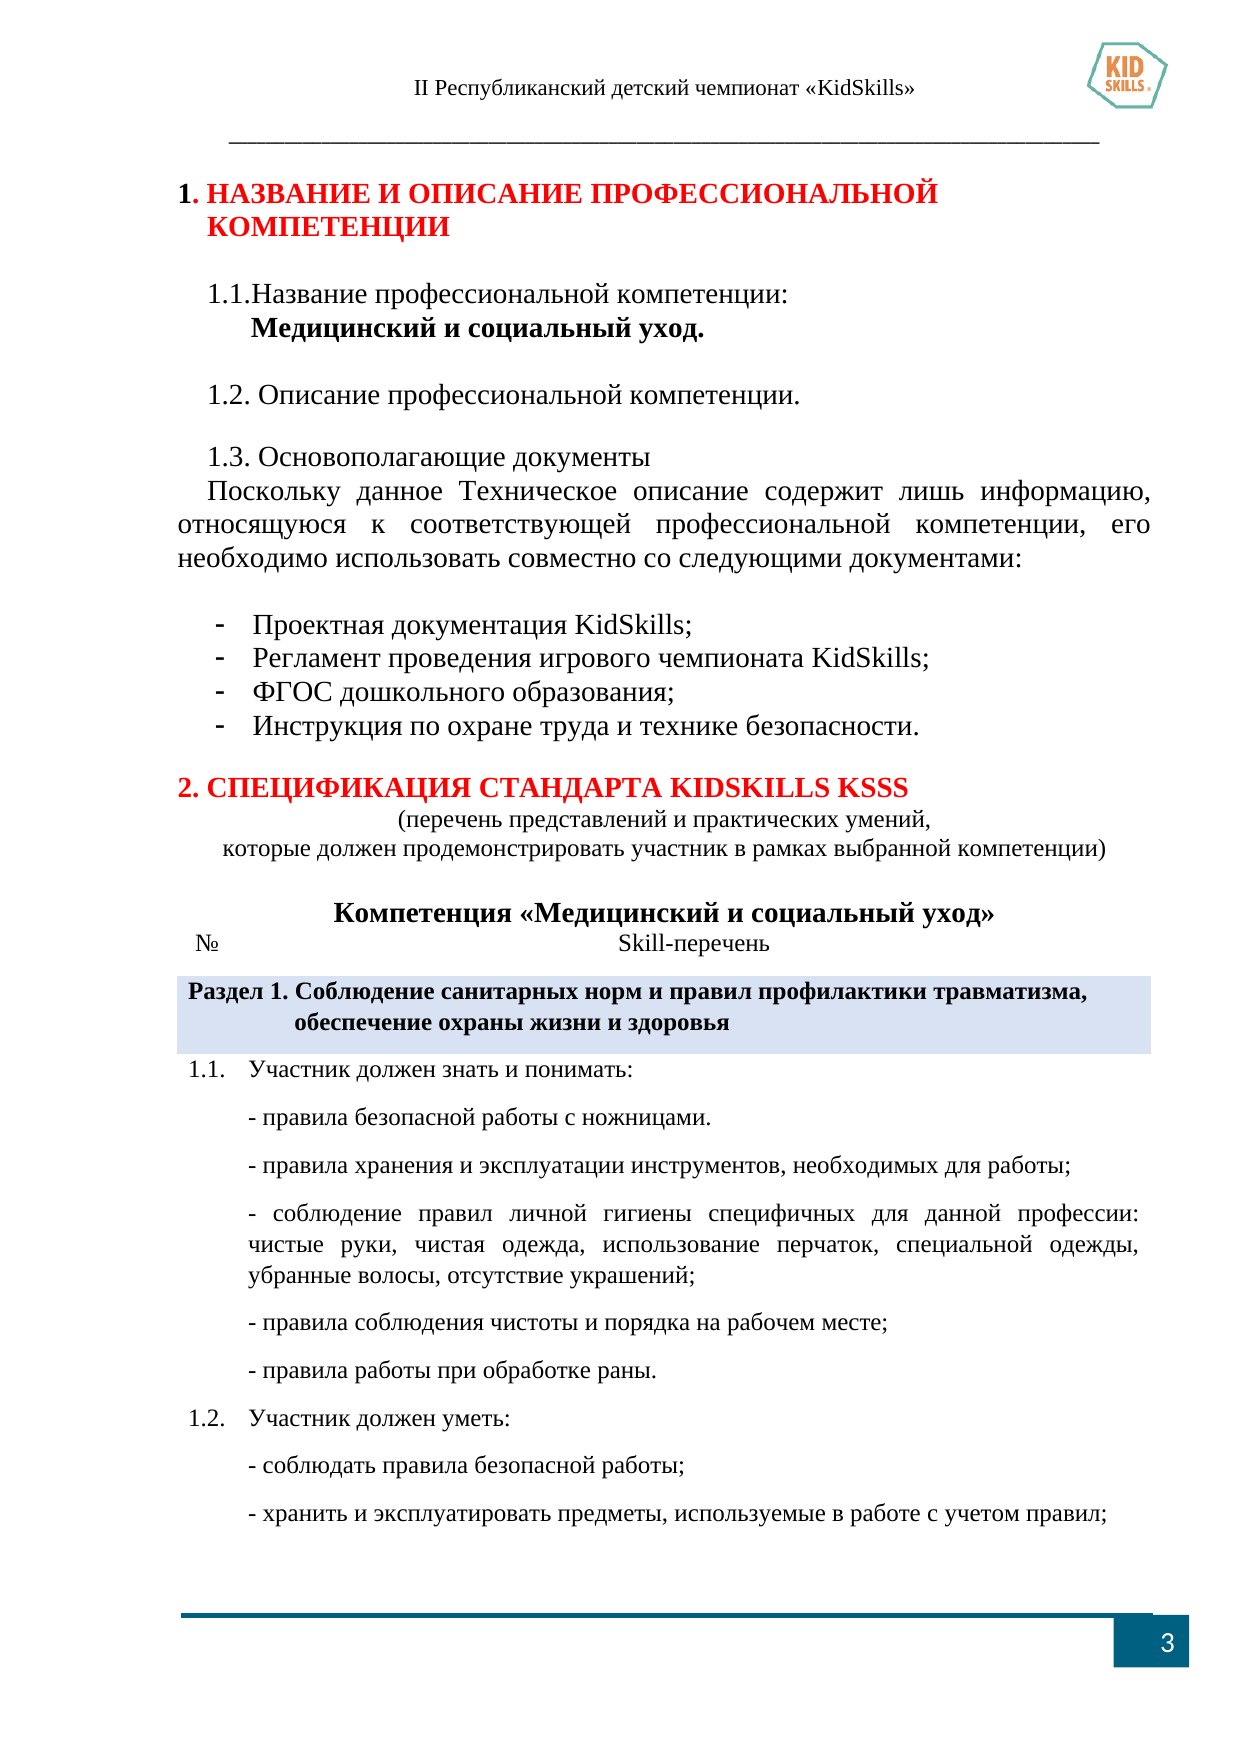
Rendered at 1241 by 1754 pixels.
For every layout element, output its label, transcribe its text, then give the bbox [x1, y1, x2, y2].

text Медицинский и социальный уход. [177, 310, 1152, 343]
text Поскольку данное Техническое описание содержит лишь информацию, относящуюся к соответствующей профессиональной компетенции, его необходимо использовать совместно со следующими документами: [177, 473, 1152, 573]
table_header Skill-перечень [237, 929, 1151, 976]
picture [1078, 26, 1172, 121]
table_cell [237, 1403, 1151, 1546]
list Проектная документация KidSkills; [215, 607, 1152, 641]
list ФГОС дошкольного образования; [215, 674, 1152, 708]
text (перечень представлений и практических умений, [177, 804, 1152, 833]
table_cell 1.2. [177, 1403, 237, 1546]
list Регламент проведения игрового чемпионата KidSkills; [215, 641, 1152, 674]
text Компетенция «Медицинский и социальный уход» [177, 895, 1152, 928]
table_cell Раздел 1. Соблюдение санитарных норм и правил профилактики травматизма, обеспечение охраны жизни и здоровья [177, 976, 1151, 1054]
text которые должен продемонстрировать участник в рамках выбранной компетенции) [177, 833, 1152, 861]
list Инструкция по охране труда и технике безопасности. [215, 708, 1152, 742]
text 1. Название и описание профессиональной компетенции [177, 176, 1152, 243]
table_header № [177, 929, 237, 976]
text 1.2. Описание профессиональной компетенции. [177, 377, 1152, 411]
table_cell 1.1. [177, 1055, 237, 1403]
table_cell Участник должен знать и понимать: - правила безопасной работы с ножницами. - правила хранения и эксплуатации инструментов, необходимых для работы; - соблюдение правил личной гигиены специфичных для данной профессии: чистые руки, чистая одежда, использование перчаток, специальной одежды, убранные волосы, отсутствие украшений; - правила соблюдения чистоты и порядка на рабочем месте; - правила работы при обработке раны. [237, 1055, 1151, 1403]
text 2. СПЕЦИФИКАЦИЯ СТАНДАРТА KIDSKILLS KSSS [177, 770, 1152, 804]
text 1.3. Основополагающие документы [177, 439, 1152, 473]
text 1.1. Название профессиональной компетенции: [177, 276, 1152, 310]
